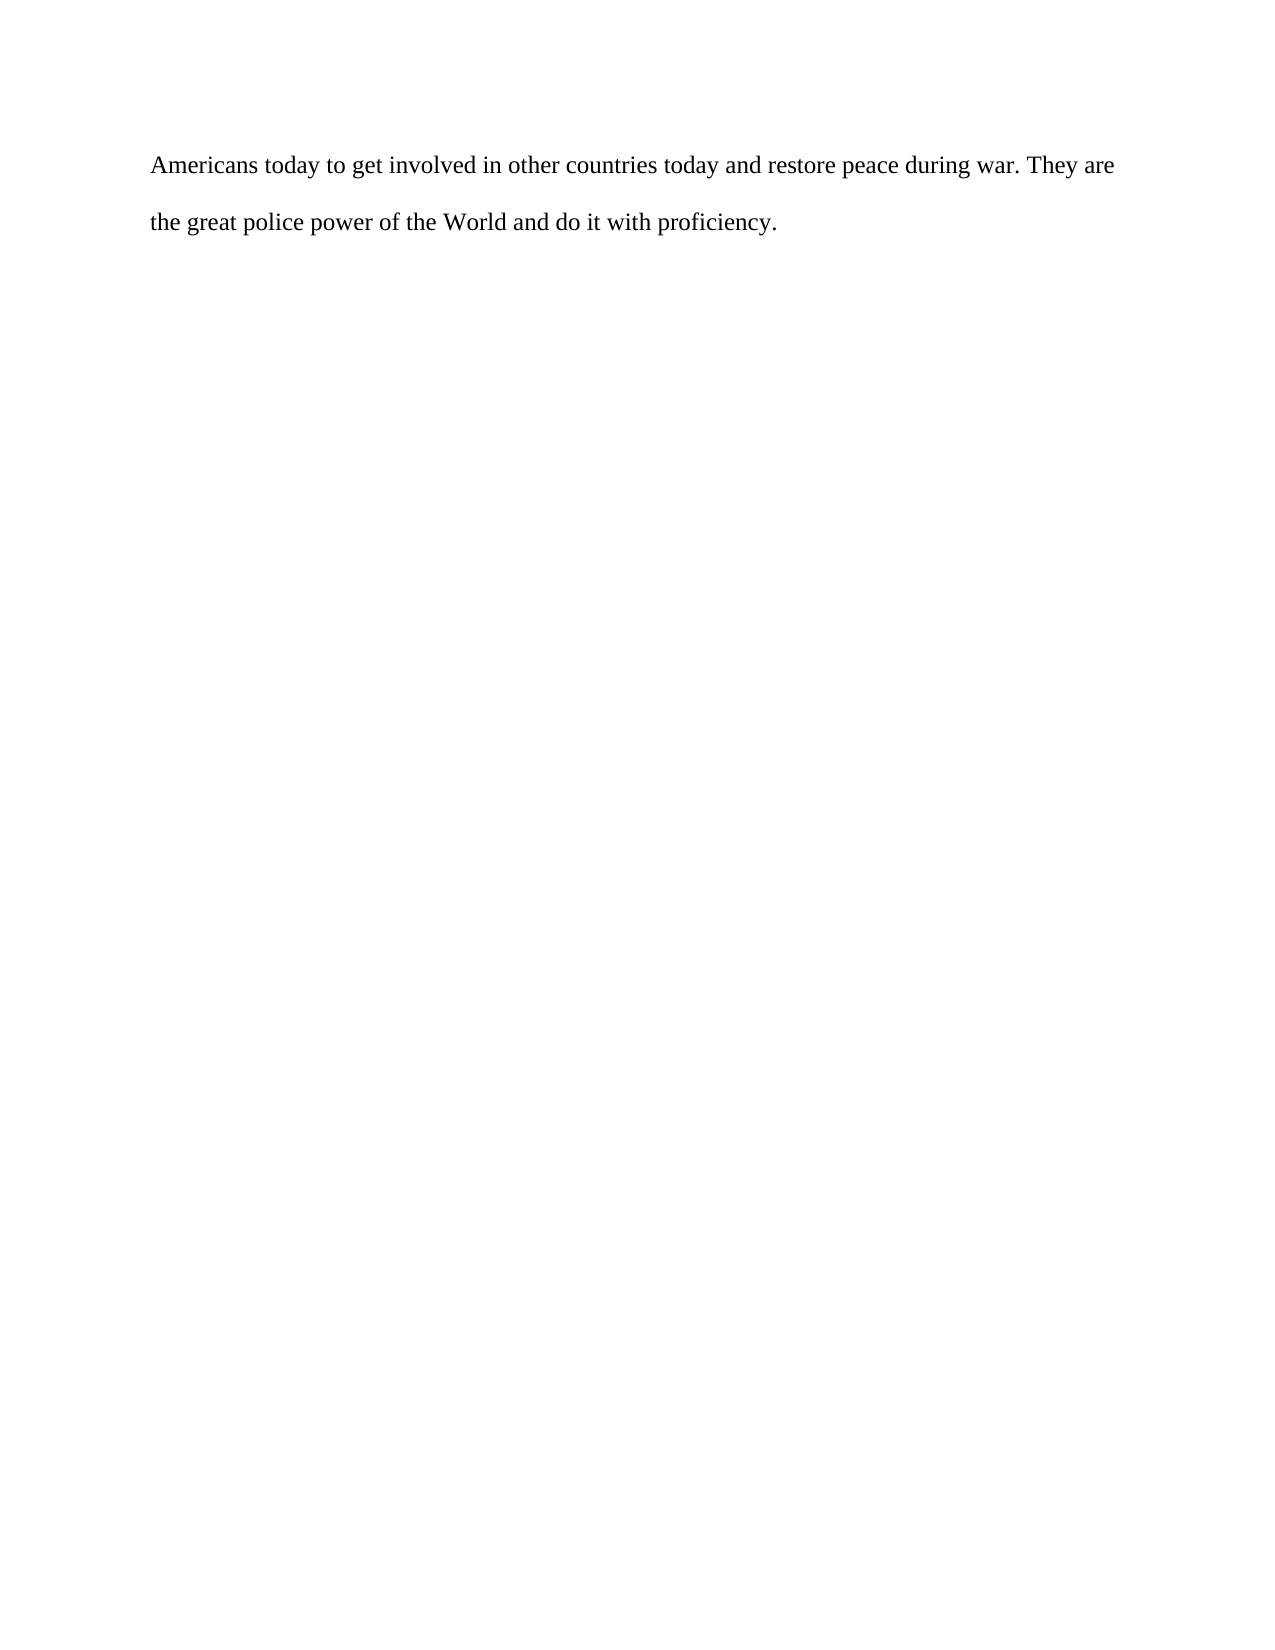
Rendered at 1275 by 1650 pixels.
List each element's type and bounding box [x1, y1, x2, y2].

text [150, 150, 1125, 236]
